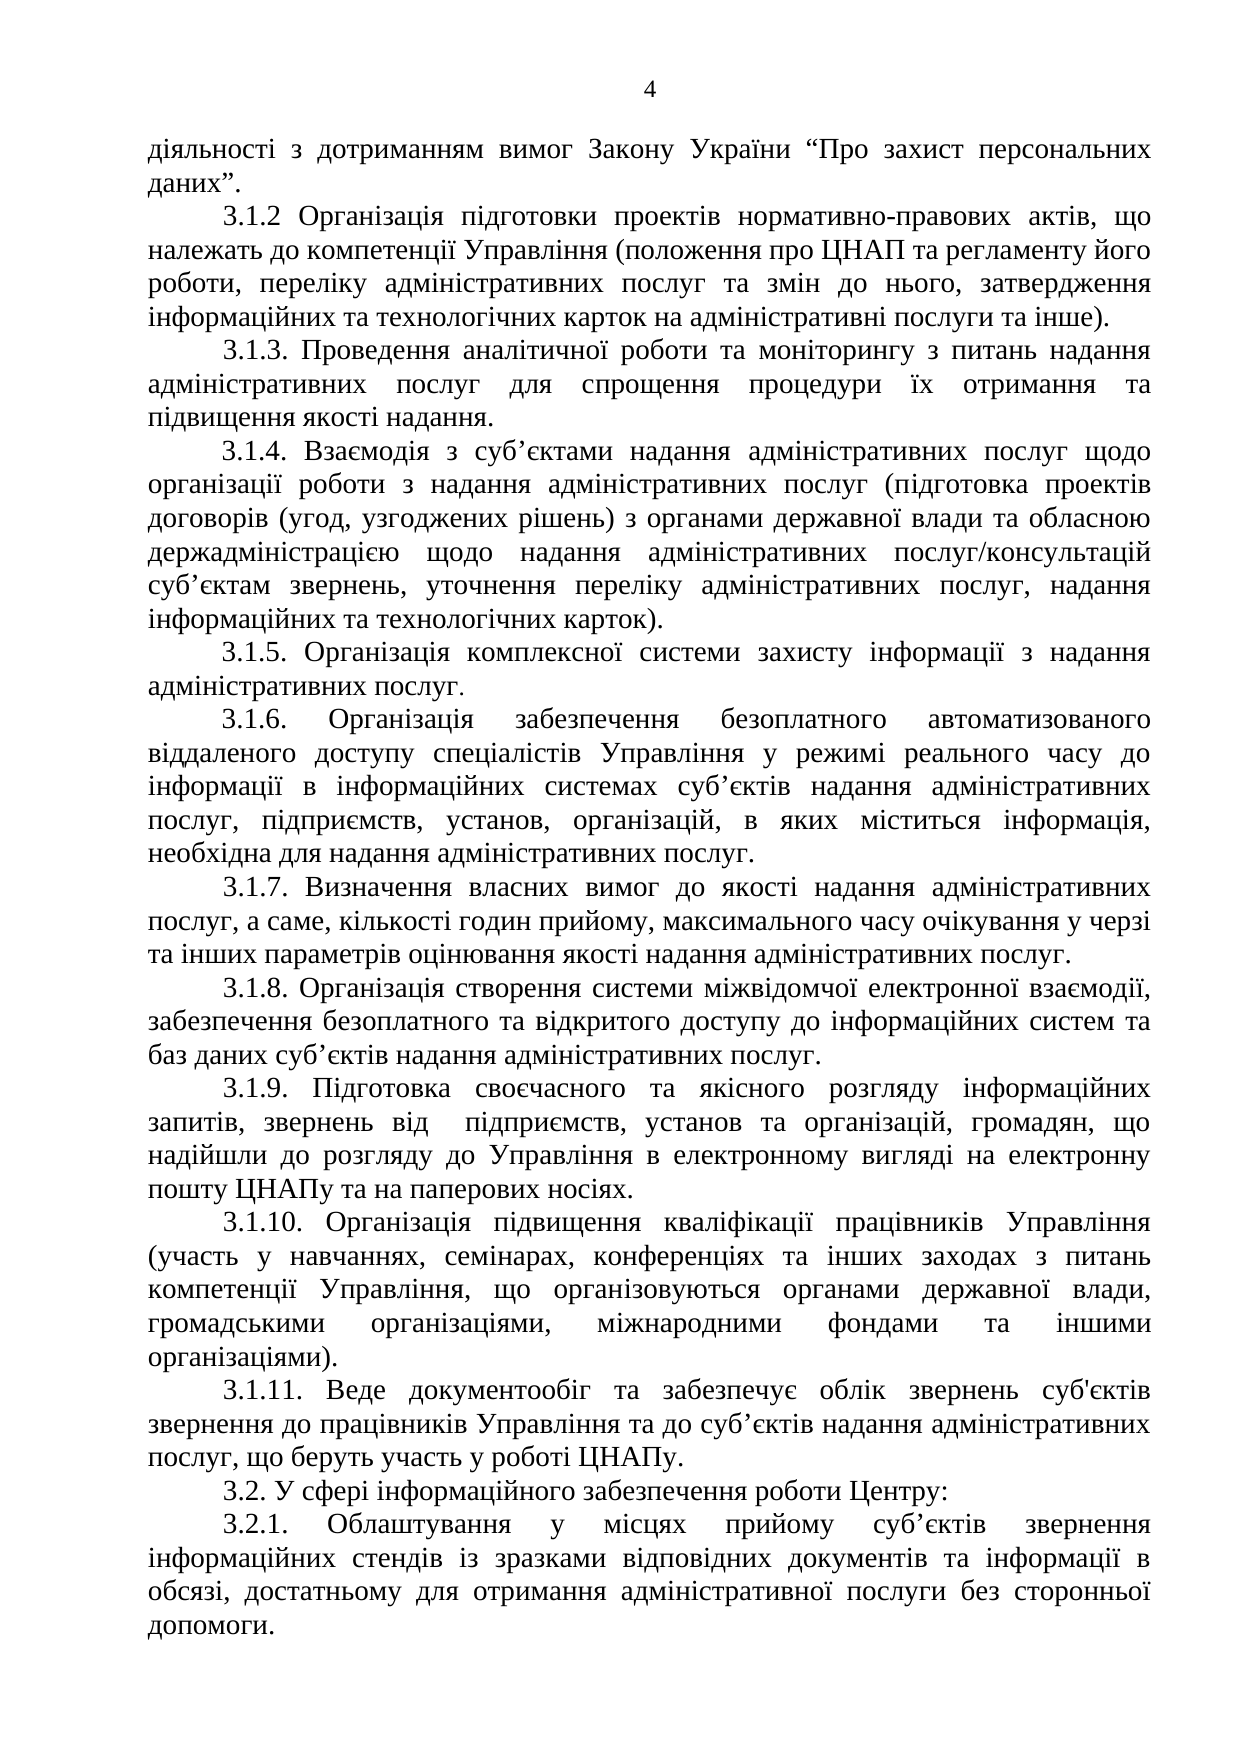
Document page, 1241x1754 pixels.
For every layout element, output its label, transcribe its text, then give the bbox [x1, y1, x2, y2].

text 3.1.4. Взаємодія з суб’єктами надання адміністративних послуг щодо організації роботи з надання адміністративних послуг (підготовка проектів договорів (угод, узгоджених рішень) з органами державної влади та обласною держадміністрацією щодо надання адміністративних послуг/консультацій суб’єктам звернень, уточнення переліку адміністративних послуг, надання інформаційних та технологічних карток). [148, 433, 1152, 634]
text 3.1.10. Організація підвищення кваліфікації працівників Управління (участь у навчаннях, семiнарах, конференціях та інших заходах з питань компетенції Управління, що органiзовуються органами державної влади, громадськими організаціями, мiжнародними фондами та iншими органiзацiями). [148, 1204, 1152, 1372]
text 3.2. У сфері інформаційного забезпечення роботи Центру: [148, 1473, 1152, 1506]
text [148, 131, 1152, 198]
list 3.1.7. Визначення власних вимог до якості надання адміністративних послуг, а саме, кількості годин прийому, максимального часу очікування у черзі та інших параметрів оцінювання якості надання адміністративних послуг. [148, 869, 1152, 970]
text 3.1.5. Організація комплексної системи захисту інформації з надання адміністративних послуг. [148, 634, 1152, 701]
text 3.2.1. Облаштування у місцях прийому суб’єктів звернення інформаційних стендів із зразками відповідних документів та інформації в обсязі, достатньому для отримання адміністративної послуги без сторонньої допомоги. [148, 1506, 1152, 1641]
text 3.1.2 Органiзація пiдготовки проектiв нормативно-правових актів, що належать до компетенцiї Управління (положення про ЦНАП та регламенту його роботи, переліку адміністративних послуг та змін до нього, затвердження інформаційних та технологічних карток на адміністративні послуги та інше). [148, 198, 1152, 332]
text 3.1.9. Підготовка своєчасного та якісного розгляду інформаційних запитів, звернень від підприємств, установ та організацій, громадян, що надійшли до розгляду до Управління в електронному вигляді на електронну пошту ЦНАПу та на паперових носіях. [148, 1070, 1152, 1204]
text 3.1.11. Веде документообіг та забезпечує облік звернень суб'єктів звернення до працівників Управління та до суб’єктів надання адміністративних послуг, що беруть участь у роботі ЦНАПу. [148, 1372, 1152, 1473]
text 3.1.6. Організація забезпечення безоплатного автоматизованого віддаленого доступу спеціалістів Управління у режимі реального часу до інформації в інформаційних системах суб’єктів надання адміністративних послуг, підприємств, установ, організацій, в яких міститься інформація, необхідна для надання адміністративних послуг. [148, 701, 1152, 869]
text 3.1.3. Проведення аналітичної роботи та моніторингу з питань надання адміністративних послуг для спрощення процедури їх отримання та підвищення якості надання. [148, 332, 1152, 433]
text 3.1.8. Організація створення системи міжвідомчої електронної взаємодії, забезпечення безоплатного та відкритого доступу до інформаційних систем та баз даних суб’єктів надання адміністративних послуг. [148, 970, 1152, 1070]
